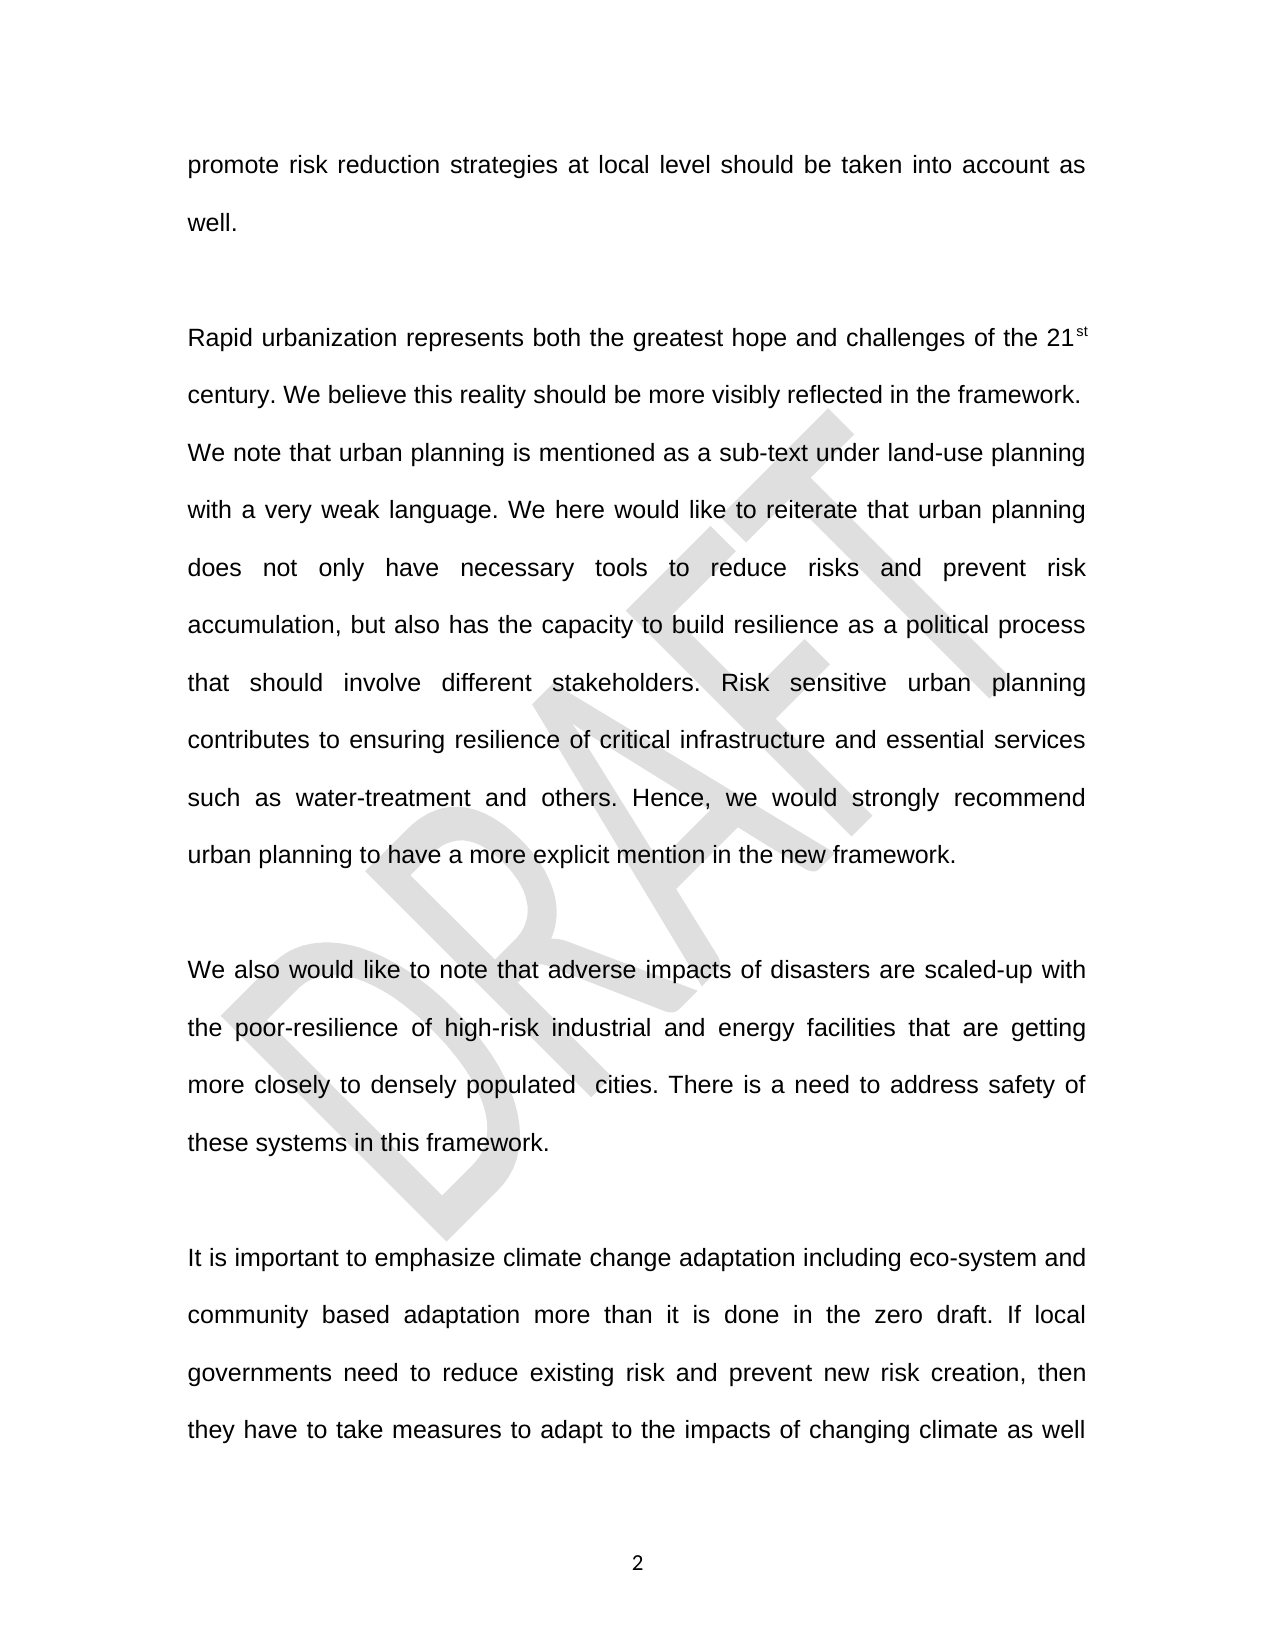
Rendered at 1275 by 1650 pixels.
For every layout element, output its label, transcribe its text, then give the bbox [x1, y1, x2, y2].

text We note that urban planning is mentioned as a sub-text under land-use planning with a very weak language. We here would like to reiterate that urban planning does not only have necessary tools to reduce risks and prevent risk accumulation, but also has the capacity to build resilience as a political process that should involve different stakeholders. Risk sensitive urban planning contributes to ensuring resilience of critical infrastructure and essential services such as water-treatment and others. Hence, we would strongly recommend urban planning to have a more explicit mention in the new framework. [187, 437, 1087, 869]
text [187, 150, 1087, 236]
text Rapid urbanization represents both the greatest hope and challenges of the 21st century. We believe this reality should be more visibly reflected in the framework. [187, 322, 1087, 409]
text We also would like to note that adverse impacts of disasters are scaled-up with the poor-resilience of high-risk industrial and energy facilities that are getting more closely to densely populated cities. There is a need to address safety of these systems in this framework. [187, 955, 1087, 1156]
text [187, 1242, 1087, 1444]
